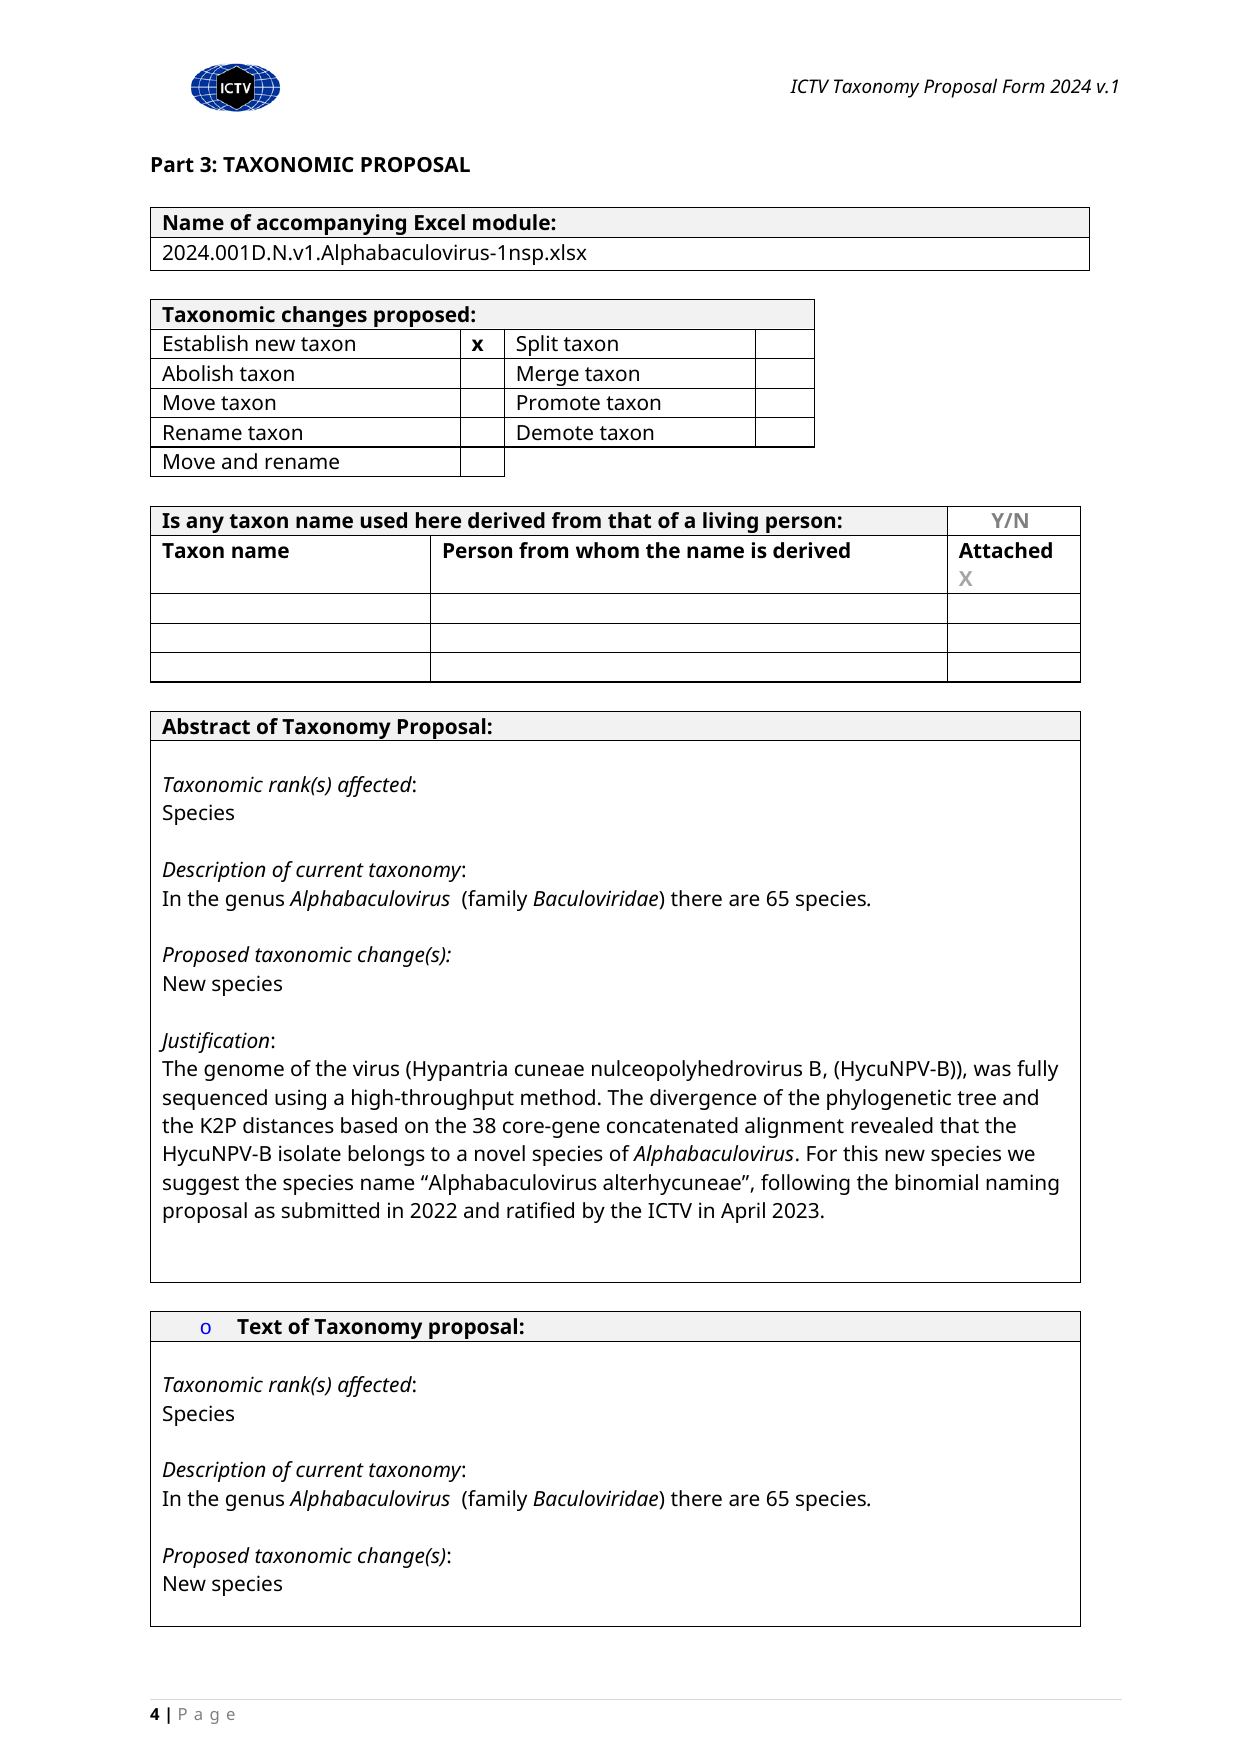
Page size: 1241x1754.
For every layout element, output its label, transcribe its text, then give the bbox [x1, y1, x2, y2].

table_cell Rename taxon [151, 418, 460, 446]
table_cell Move and rename [151, 448, 460, 476]
table_header Is any taxon name used here derived from that of a living person: [151, 507, 947, 535]
table_cell [756, 389, 814, 417]
picture [190, 56, 282, 113]
table_cell x [461, 330, 504, 358]
table_cell [756, 359, 814, 387]
table_cell Split taxon [505, 330, 755, 358]
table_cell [151, 1342, 1080, 1626]
text Part 3: TAXONOMIC PROPOSAL [150, 150, 1122, 178]
table_cell Person from whom the name is derived [431, 536, 947, 593]
table_cell [756, 418, 814, 446]
table_cell Taxonomic rank(s) affected: Species Description of current taxonomy: In the genus Alphabaculovirus (family Baculoviridae) there are 65 species. Proposed taxonomic change(s): New species Justification: The genome of the virus (Hypantria cuneae nulceopolyhedrovirus B, (HycuNPV-B)), was fully sequenced using a high-throughput method. The divergence of the phylogenetic tree and the K2P distances based on the 38 core-gene concatenated alignment revealed that the HycuNPV-B isolate belongs to a novel species of Alphabaculovirus. For this new species we suggest the species name “Alphabaculovirus alterhycuneae”, following the binomial naming proposal as submitted in 2022 and ratified by the ICTV in April 2023. [151, 741, 1080, 1282]
table_cell [431, 624, 947, 652]
table_header Text of Taxonomy proposal: [151, 1312, 1080, 1341]
table_cell Establish new taxon [151, 330, 460, 358]
table_cell [948, 653, 1080, 681]
table_cell Taxon name [151, 536, 430, 593]
table_cell [151, 653, 430, 681]
table_cell [151, 624, 430, 652]
table_cell [151, 594, 430, 622]
table_header Y/N [948, 507, 1080, 535]
table_header Abstract of Taxonomy Proposal: [151, 712, 1080, 740]
table_header Name of accompanying Excel module: [151, 208, 1089, 237]
table_cell [461, 418, 504, 446]
table_cell Demote taxon [505, 418, 755, 446]
table_cell Abolish taxon [151, 359, 460, 387]
table_cell [948, 624, 1080, 652]
table_cell [948, 594, 1080, 622]
table_cell [461, 389, 504, 417]
table_header Taxonomic changes proposed: [151, 300, 814, 328]
table_cell Move taxon [151, 389, 460, 417]
table_cell [431, 653, 947, 681]
table_cell Promote taxon [505, 389, 755, 417]
table_cell 2024.001D.N.v1.Alphabaculovirus-1nsp.xlsx [151, 238, 1089, 269]
table_cell Merge taxon [505, 359, 755, 387]
table_cell Attached X [948, 536, 1080, 593]
table_cell [461, 448, 504, 476]
table_cell [431, 594, 947, 622]
table_cell [461, 359, 504, 387]
table_cell [756, 330, 814, 358]
